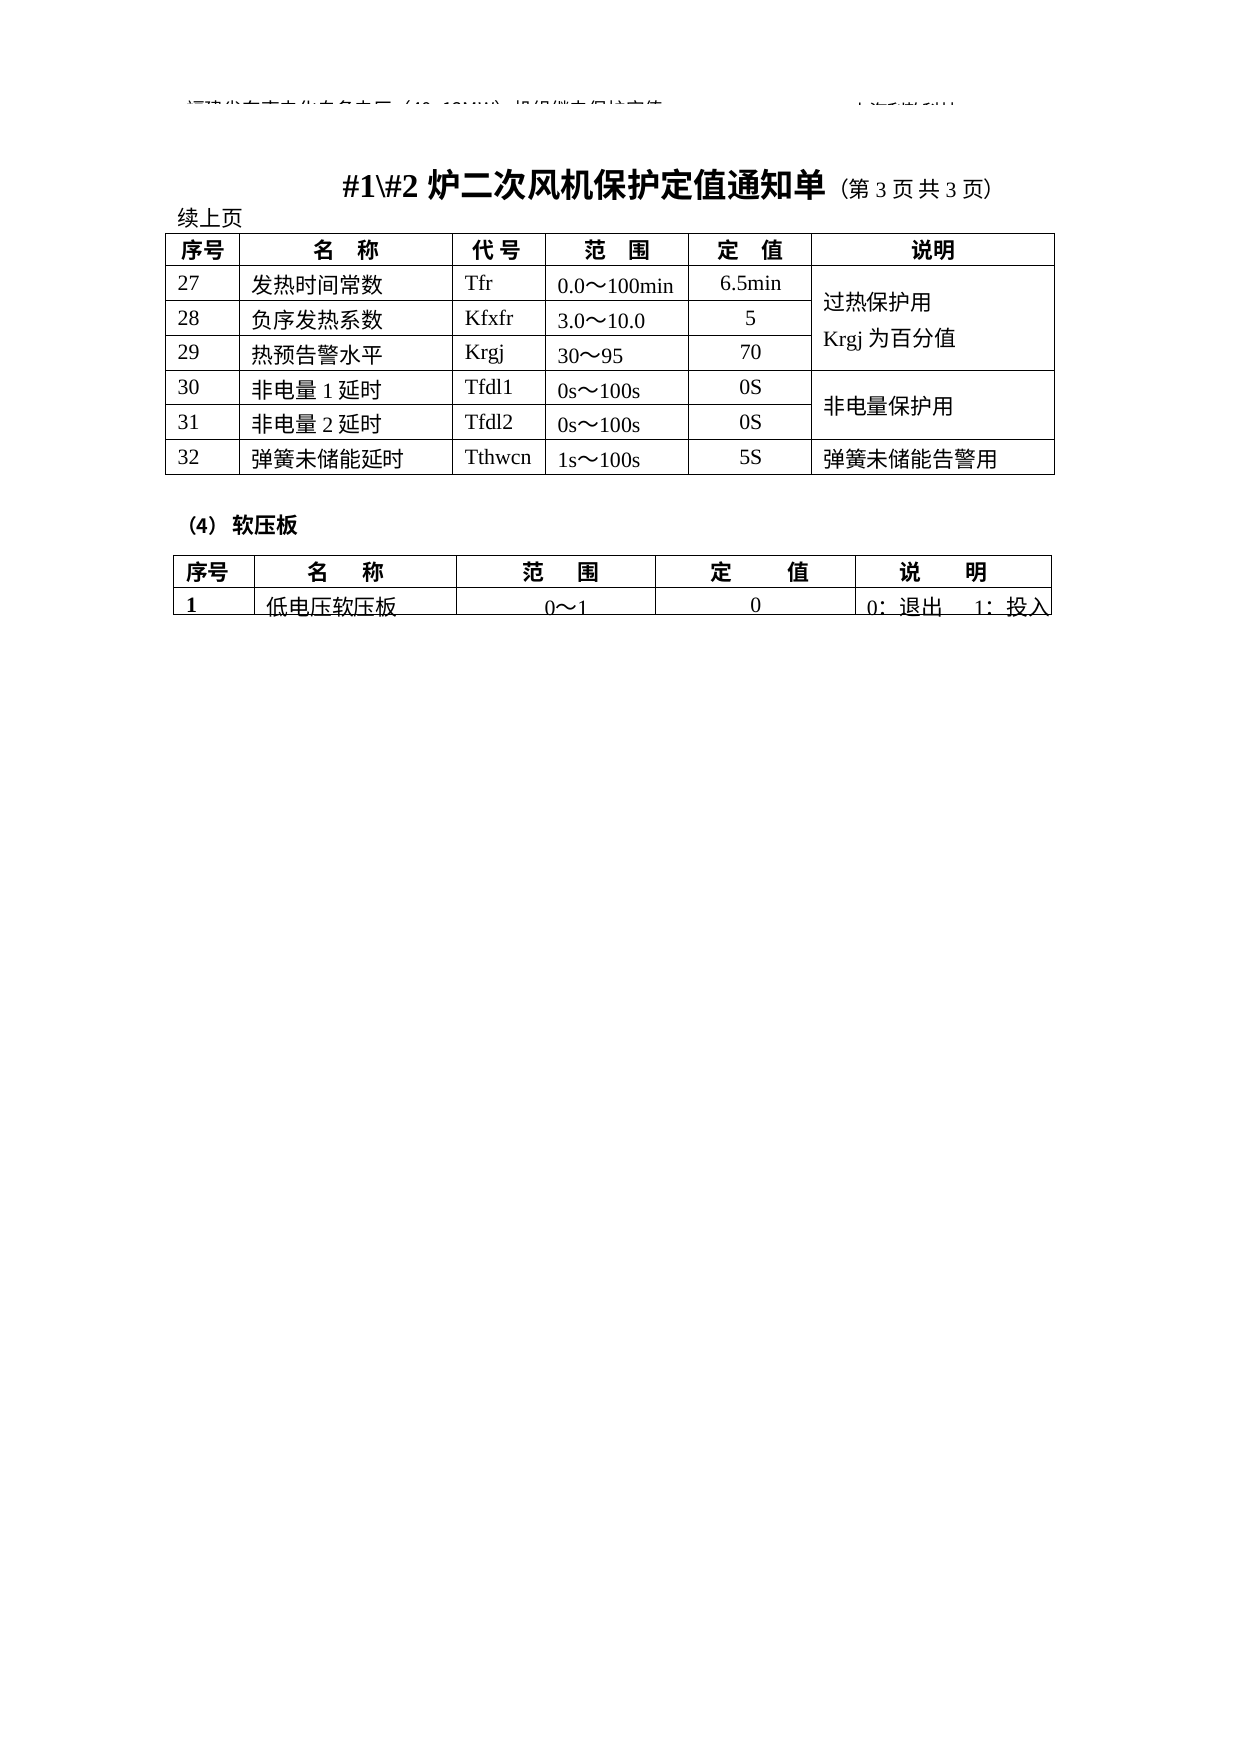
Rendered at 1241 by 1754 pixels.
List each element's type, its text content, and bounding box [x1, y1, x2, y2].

text #1\#2 炉二次风机保护定值通知单（第 3 页 共 3 页） [342, 151, 1088, 208]
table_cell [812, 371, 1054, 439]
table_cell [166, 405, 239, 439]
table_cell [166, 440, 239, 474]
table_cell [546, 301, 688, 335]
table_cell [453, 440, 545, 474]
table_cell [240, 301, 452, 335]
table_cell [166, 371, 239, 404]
text 续上页 [177, 201, 247, 233]
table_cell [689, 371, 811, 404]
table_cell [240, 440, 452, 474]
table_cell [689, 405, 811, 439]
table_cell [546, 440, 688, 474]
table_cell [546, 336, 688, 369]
list 软压板 [177, 508, 1088, 540]
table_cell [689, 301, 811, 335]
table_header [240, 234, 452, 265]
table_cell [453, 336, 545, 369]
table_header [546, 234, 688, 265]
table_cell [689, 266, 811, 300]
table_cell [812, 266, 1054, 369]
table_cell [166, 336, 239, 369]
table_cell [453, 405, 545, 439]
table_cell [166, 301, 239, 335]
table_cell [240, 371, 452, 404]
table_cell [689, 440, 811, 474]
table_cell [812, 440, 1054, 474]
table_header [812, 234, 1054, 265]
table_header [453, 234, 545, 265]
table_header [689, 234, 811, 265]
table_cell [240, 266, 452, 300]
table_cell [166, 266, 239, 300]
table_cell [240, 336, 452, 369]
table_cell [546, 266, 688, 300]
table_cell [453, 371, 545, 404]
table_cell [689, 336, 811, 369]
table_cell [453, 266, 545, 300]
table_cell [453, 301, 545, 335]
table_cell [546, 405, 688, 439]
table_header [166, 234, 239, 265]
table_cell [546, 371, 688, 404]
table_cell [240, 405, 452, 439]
